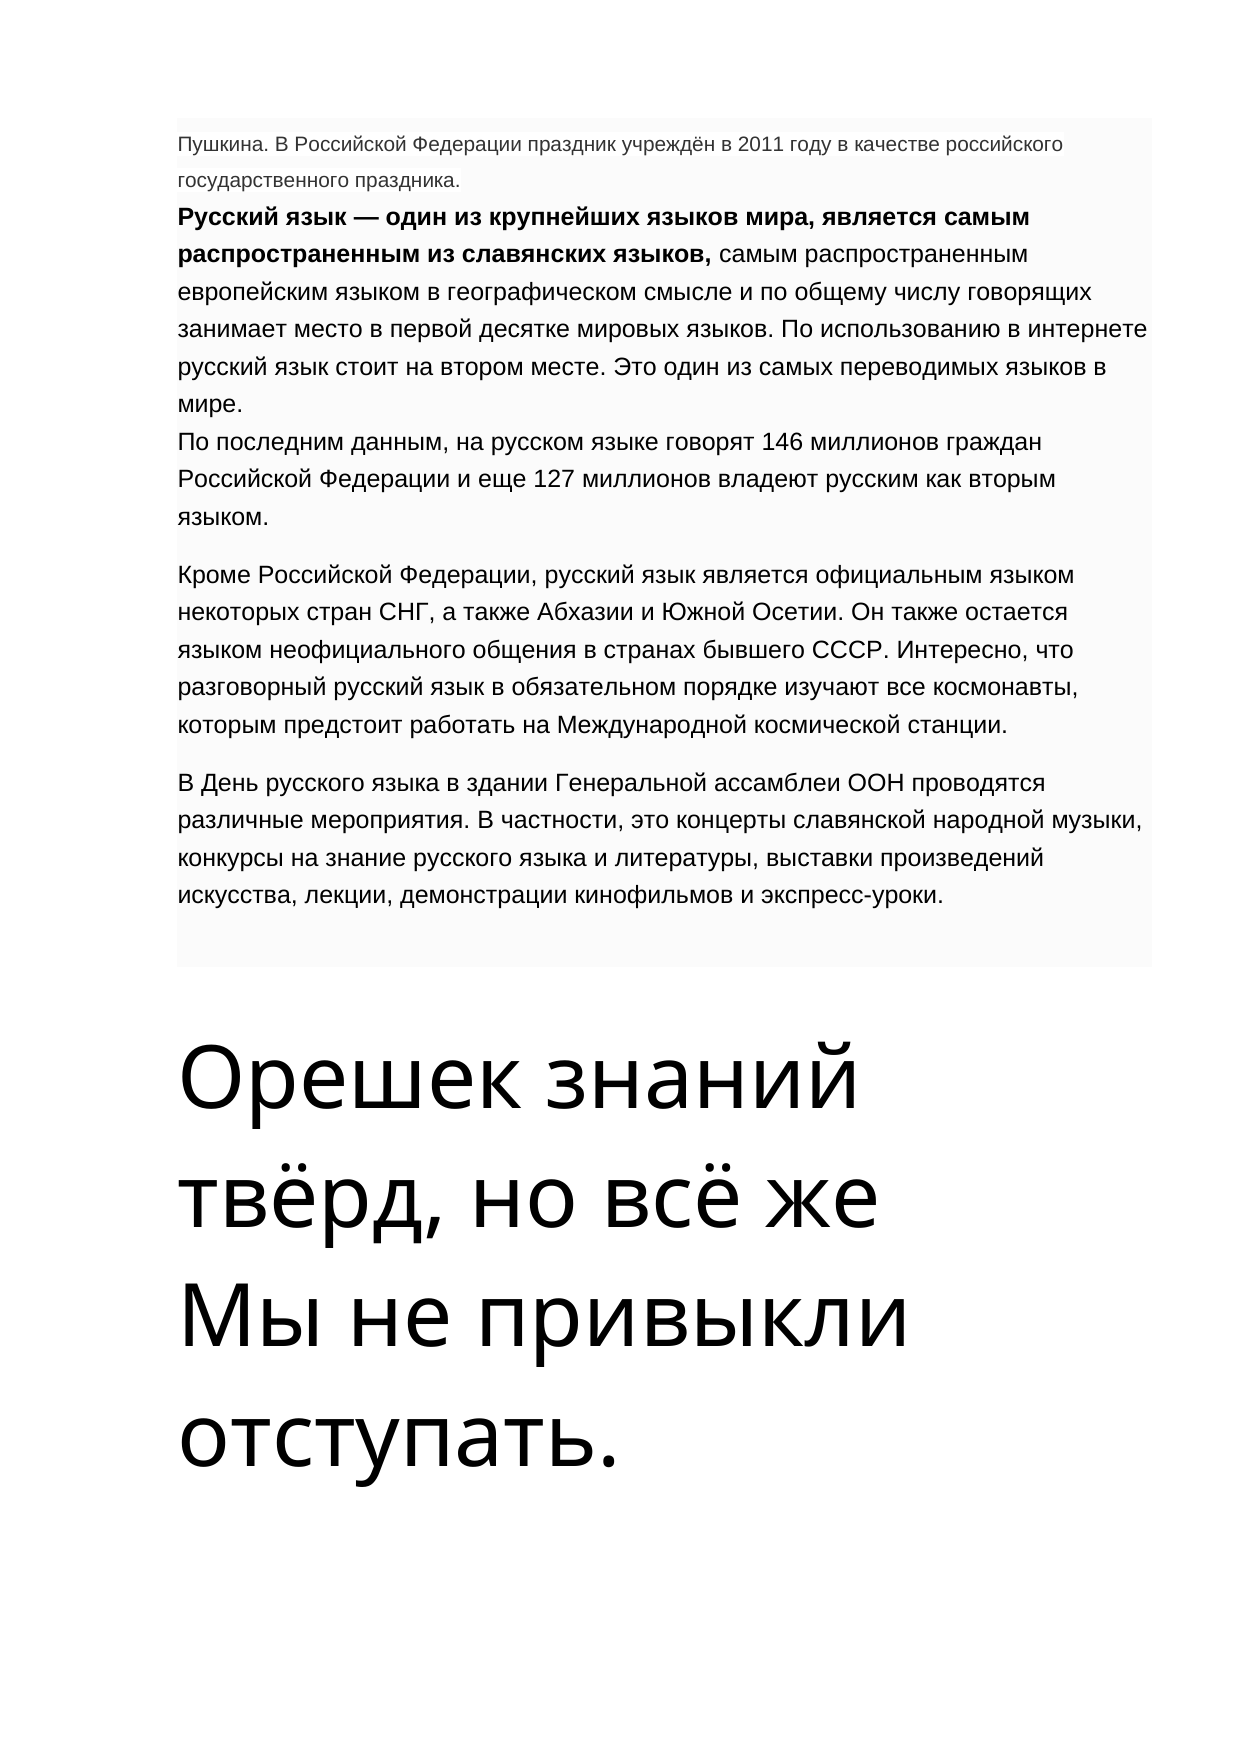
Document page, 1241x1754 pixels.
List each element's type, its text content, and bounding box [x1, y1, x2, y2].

text Орешек знаний твёрд, но всё же [177, 1015, 1152, 1253]
text Кроме Российской Федерации, русский язык является официальным языком некоторых стран СНГ, а также Абхазии и Южной Осетии. Он также остается языком неофициального общения в странах бывшего СССР. Интересно, что разговорный русский язык в обязательном порядке изучают все космонавты, которым предстоит работать на Международной космической станции. [177, 551, 1152, 738]
text По последним данным, на русском языке говорят 146 миллионов граждан Российской Федерации и еще 127 миллионов владеют русским как вторым языком. [177, 418, 1152, 531]
text Русский язык — один из крупнейших языков мира, является самым распространенным из славянских языков, самым распространенным европейским языком в географическом смысле и по общему числу говорящих занимает место в первой десятке мировых языков. По использованию в интернете русский язык стоит на втором месте. Это один из самых переводимых языков в мире. [177, 193, 1152, 418]
text Мы не привыкли отступать. [177, 1253, 1152, 1492]
text В День русского языка в здании Генеральной ассамблеи ООН проводятся различные мероприятия. В частности, это концерты славянской народной музыки, конкурсы на знание русского языка и литературы, выставки произведений искусства, лекции, демонстрации кинофильмов и экспресс-уроки. [177, 759, 1152, 909]
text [177, 118, 1152, 193]
